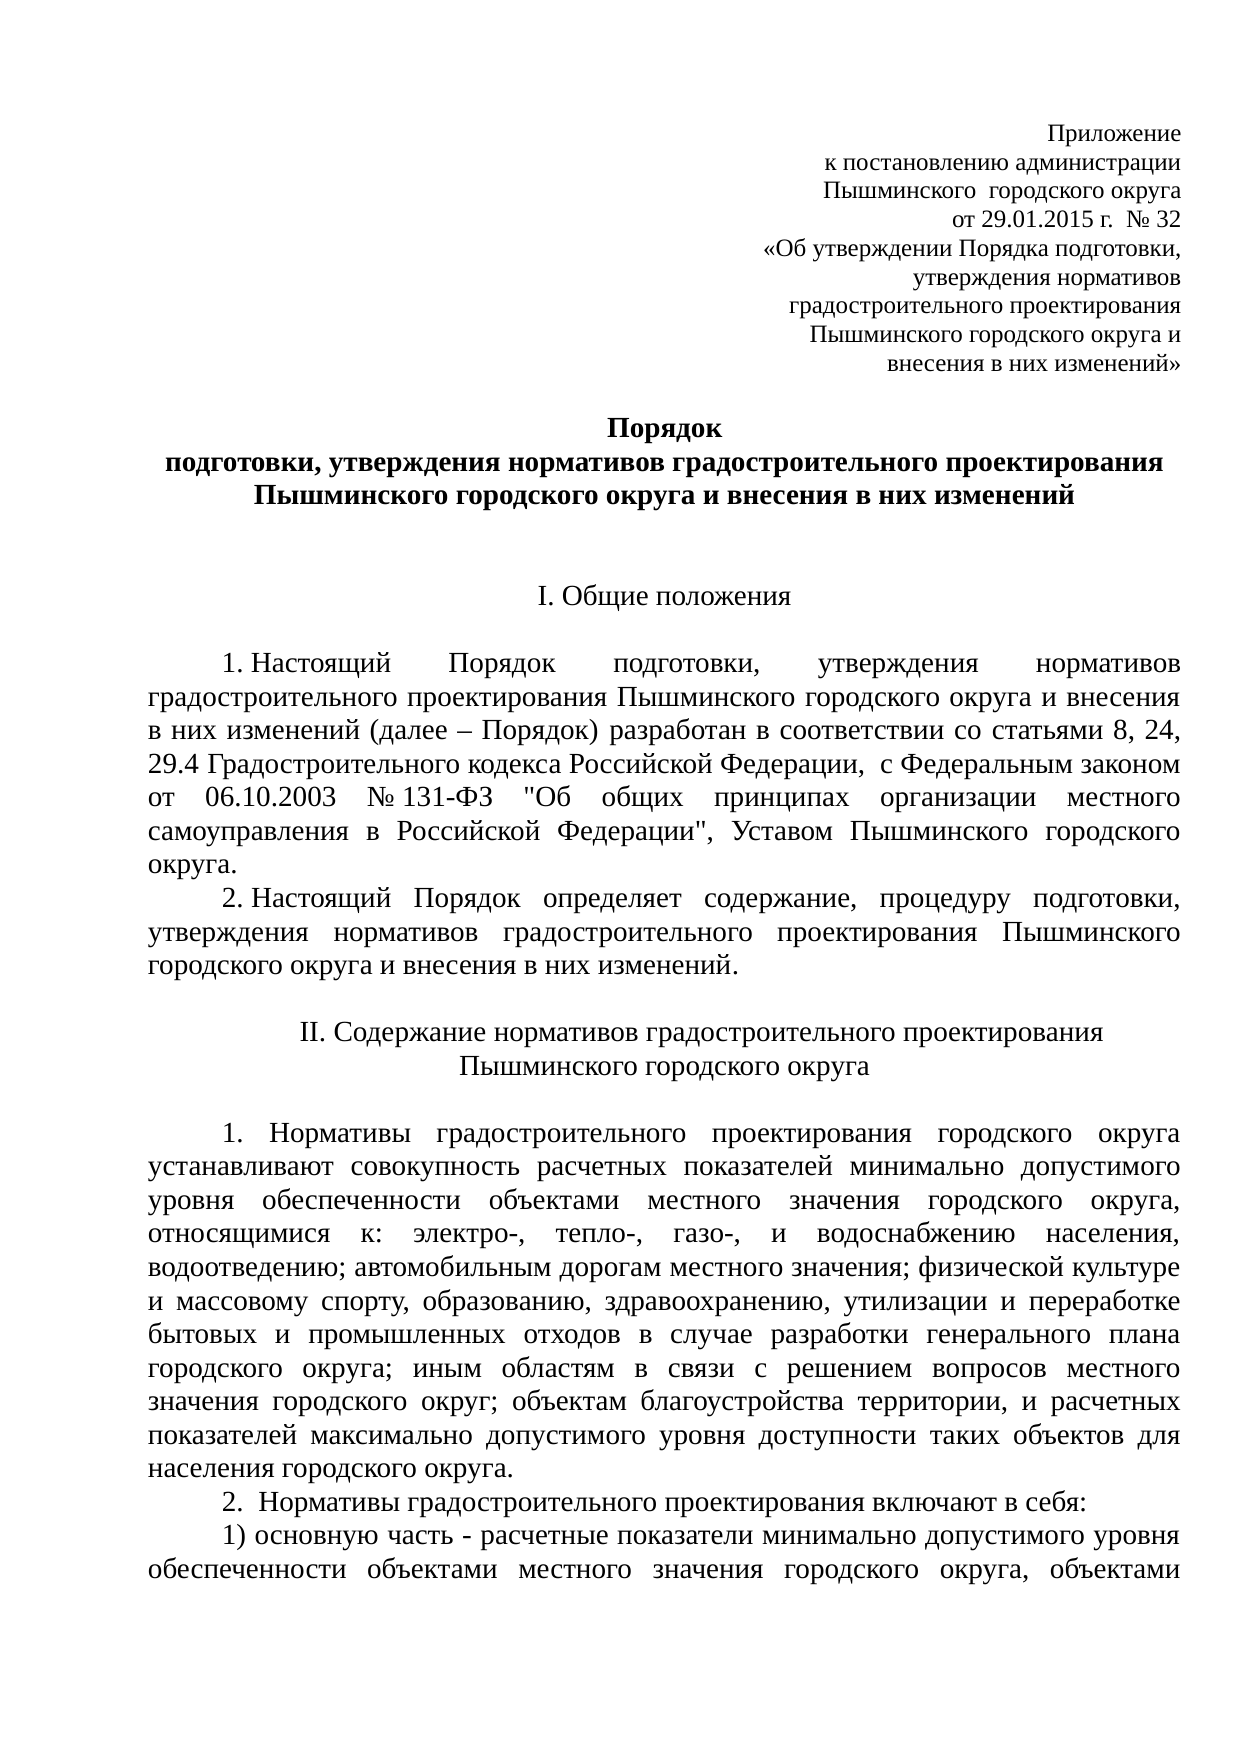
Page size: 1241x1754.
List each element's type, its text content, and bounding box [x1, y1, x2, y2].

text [148, 1517, 1181, 1584]
title «Об утверждении Порядка подготовки, утверждения нормативов градостроительного проектирования Пышминского городского округа и внесения в них изменений» [724, 233, 1181, 377]
text 2. Нормативы градостроительного проектирования включают в себя: [148, 1484, 1181, 1517]
title Приложение [724, 118, 1181, 147]
text Общие положения [148, 578, 1181, 612]
text Порядок [148, 410, 1181, 444]
title от 29.01.2015 г. № 32 [724, 204, 1181, 233]
text II. Содержание нормативов градостроительного проектирования Пышминского городского округа [148, 1014, 1181, 1081]
title к постановлению администрации [724, 147, 1181, 176]
text подготовки, утверждения нормативов градостроительного проектирования Пышминского городского округа и внесения в них изменений [148, 444, 1181, 511]
title Пышминского городского округа [724, 176, 1181, 204]
text 1. Настоящий Порядок подготовки, утверждения нормативов градостроительного проектирования Пышминского городского округа и внесения в них изменений (далее – Порядок) разработан в соответствии со статьями 8, 24, 29.4 Градостроительного кодекса Российской Федерации, с Федеральным законом от 06.10.2003 № 131-ФЗ "Об общих принципах организации местного самоуправления в Российской Федерации", Уставом Пышминского городского округа. [148, 645, 1181, 880]
text 2. Настоящий Порядок определяет содержание, процедуру подготовки, утверждения нормативов градостроительного проектирования Пышминского городского округа и внесения в них изменений. [148, 880, 1181, 981]
text 1. Нормативы градостроительного проектирования городского округа устанавливают совокупность расчетных показателей минимально допустимого уровня обеспеченности объектами местного значения городского округа, относящимися к: электро-, тепло-, газо-, и водоснабжению населения, водоотведению; автомобильным дорогам местного значения; физической культуре и массовому спорту, образованию, здравоохранению, утилизации и переработке бытовых и промышленных отходов в случае разработки генерального плана городского округа; иным областям в связи с решением вопросов местного значения городского округ; объектам благоустройства территории, и расчетных показателей максимально допустимого уровня доступности таких объектов для населения городского округа. [148, 1115, 1181, 1484]
